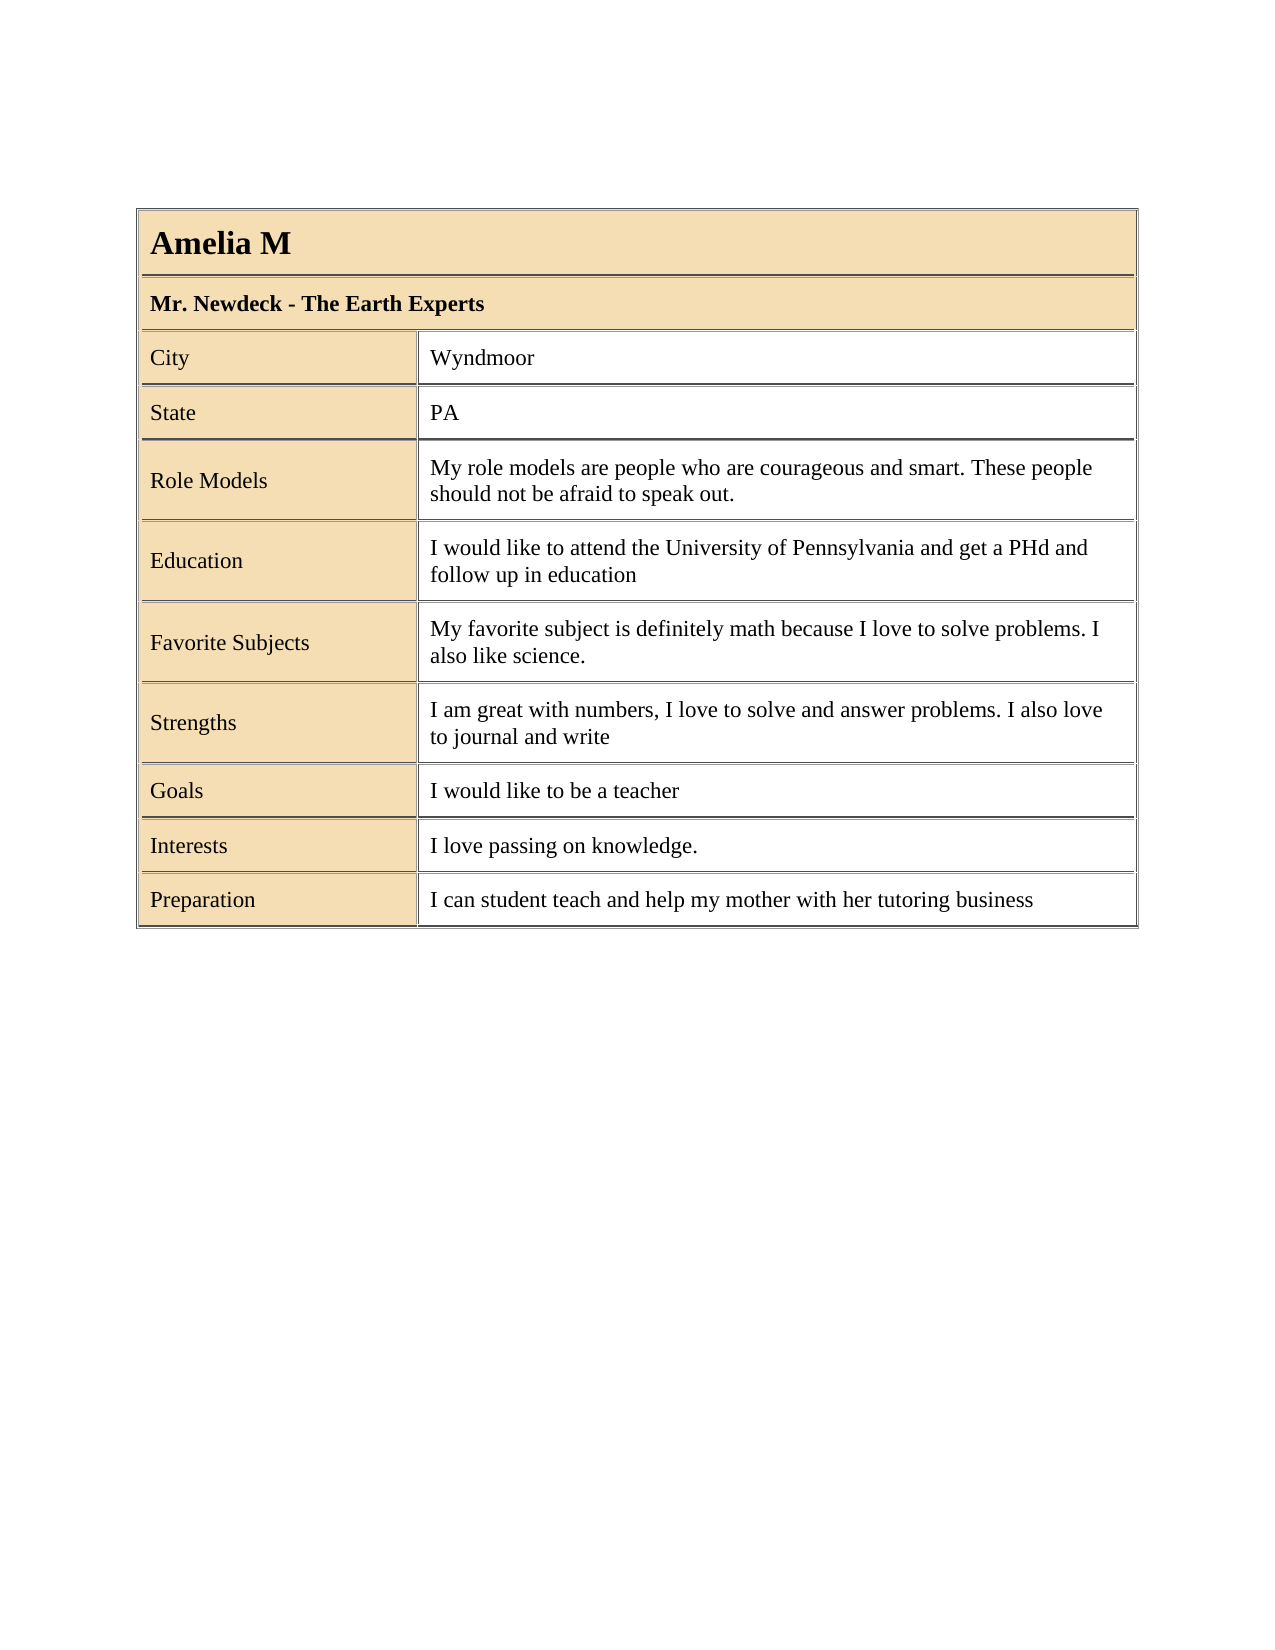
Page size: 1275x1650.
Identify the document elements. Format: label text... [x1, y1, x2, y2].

table_cell Strengths [138, 681, 417, 762]
table_cell Goals [138, 762, 417, 816]
table_header Amelia M [139, 211, 1136, 274]
table_cell I would like to attend the University of Pennsylvania and get a PHd and follow up in education [418, 519, 1137, 600]
table_cell Wyndmoor [418, 329, 1137, 383]
table_cell Interests [139, 816, 416, 871]
table_cell PA [419, 383, 1136, 438]
table_cell My role models are people who are courageous and smart. These people should not be afraid to speak out. [419, 438, 1137, 519]
table_cell City [138, 329, 417, 383]
table_cell I am great with numbers, I love to solve and answer problems. I also love to journal and write [418, 681, 1137, 762]
table_cell State [139, 383, 416, 438]
table_cell Role Models [138, 438, 416, 519]
table_cell I love passing on knowledge. [419, 816, 1136, 871]
table_cell I can student teach and help my mother with her tutoring business [418, 871, 1137, 925]
table_cell My favorite subject is definitely math because I love to solve problems. I also like science. [418, 600, 1137, 681]
table_cell Education [138, 519, 417, 600]
table_cell Favorite Subjects [138, 600, 417, 681]
table_cell Mr. Newdeck - The Earth Experts [139, 274, 1136, 329]
table_cell I would like to be a teacher [418, 762, 1137, 816]
table_cell Preparation [138, 871, 417, 925]
